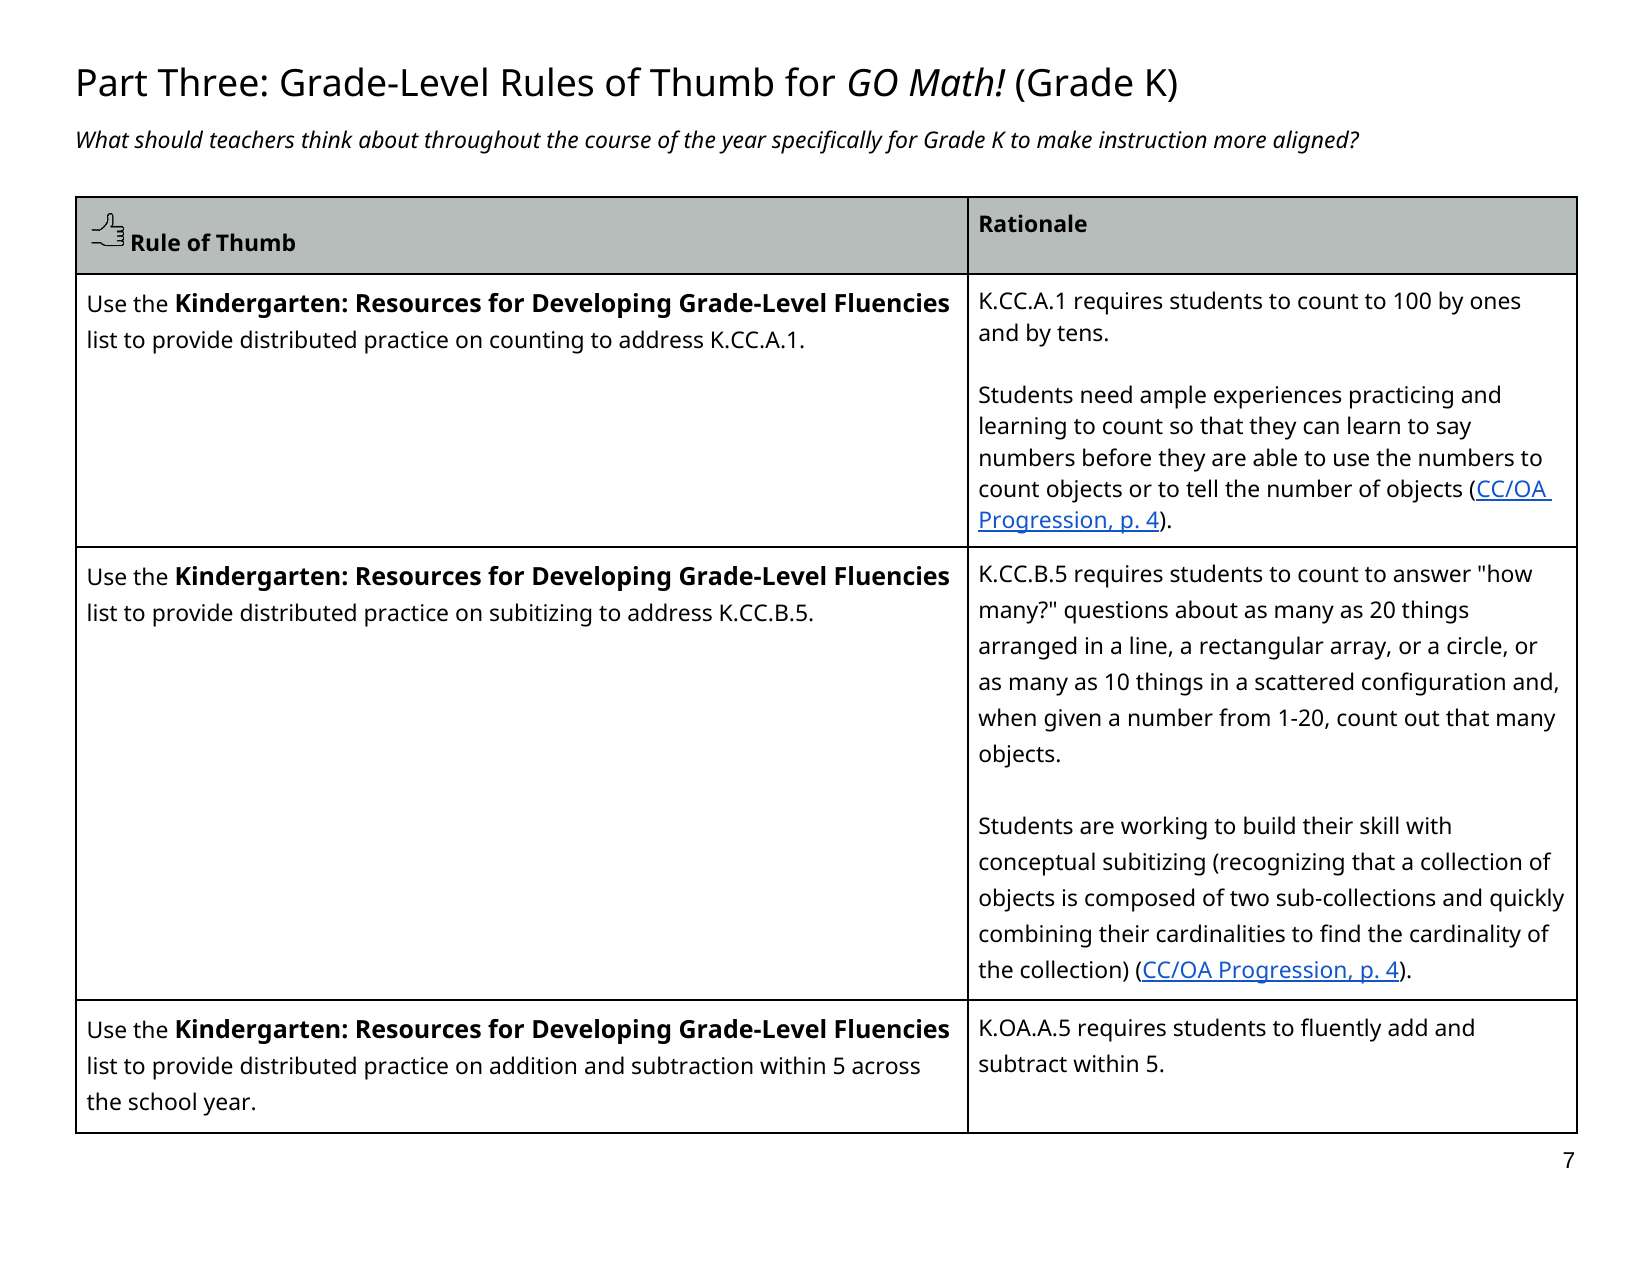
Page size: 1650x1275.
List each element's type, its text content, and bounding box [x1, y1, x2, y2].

table_cell Use the Kindergarten: Resources for Developing Grade-Level Fluencies list to provide distributed practice on subitizing to address K.CC.B.5. [77, 548, 967, 999]
text Part Three: Grade-Level Rules of Thumb for GO Math! (Grade K) [75, 56, 1575, 107]
table_header Rule of Thumb [77, 198, 967, 273]
table_cell Use the Kindergarten: Resources for Developing Grade-Level Fluencies list to provide distributed practice on counting to address K.CC.A.1. [77, 275, 967, 546]
table_header Rationale [969, 198, 1576, 273]
table_cell K.CC.B.5 requires students to count to answer "how many?" questions about as many as 20 things arranged in a line, a rectangular array, or a circle, or as many as 10 things in a scattered configuration and, when given a number from 1-20, count out that many objects. Students are working to build their skill with conceptual subitizing (recognizing that a collection of objects is composed of two sub-collections and quickly combining their cardinalities to find the cardinality of the collection) (CC/OA Progression, p. 4). [969, 548, 1576, 999]
text What should teachers think about throughout the course of the year specifically for Grade K to make instruction more aligned? [75, 124, 1566, 155]
table_cell K.OA.A.5 requires students to fluently add and subtract within 5. [969, 1001, 1576, 1132]
table_cell Use the Kindergarten: Resources for Developing Grade-Level Fluencies list to provide distributed practice on addition and subtraction within 5 across the school year. [77, 1001, 967, 1132]
picture [86, 208, 130, 252]
table_cell K.CC.A.1 requires students to count to 100 by ones and by tens. Students need ample experiences practicing and learning to count so that they can learn to say numbers before they are able to use the numbers to count objects or to tell the number of objects (CC/OA Progression, p. 4). [969, 275, 1576, 546]
